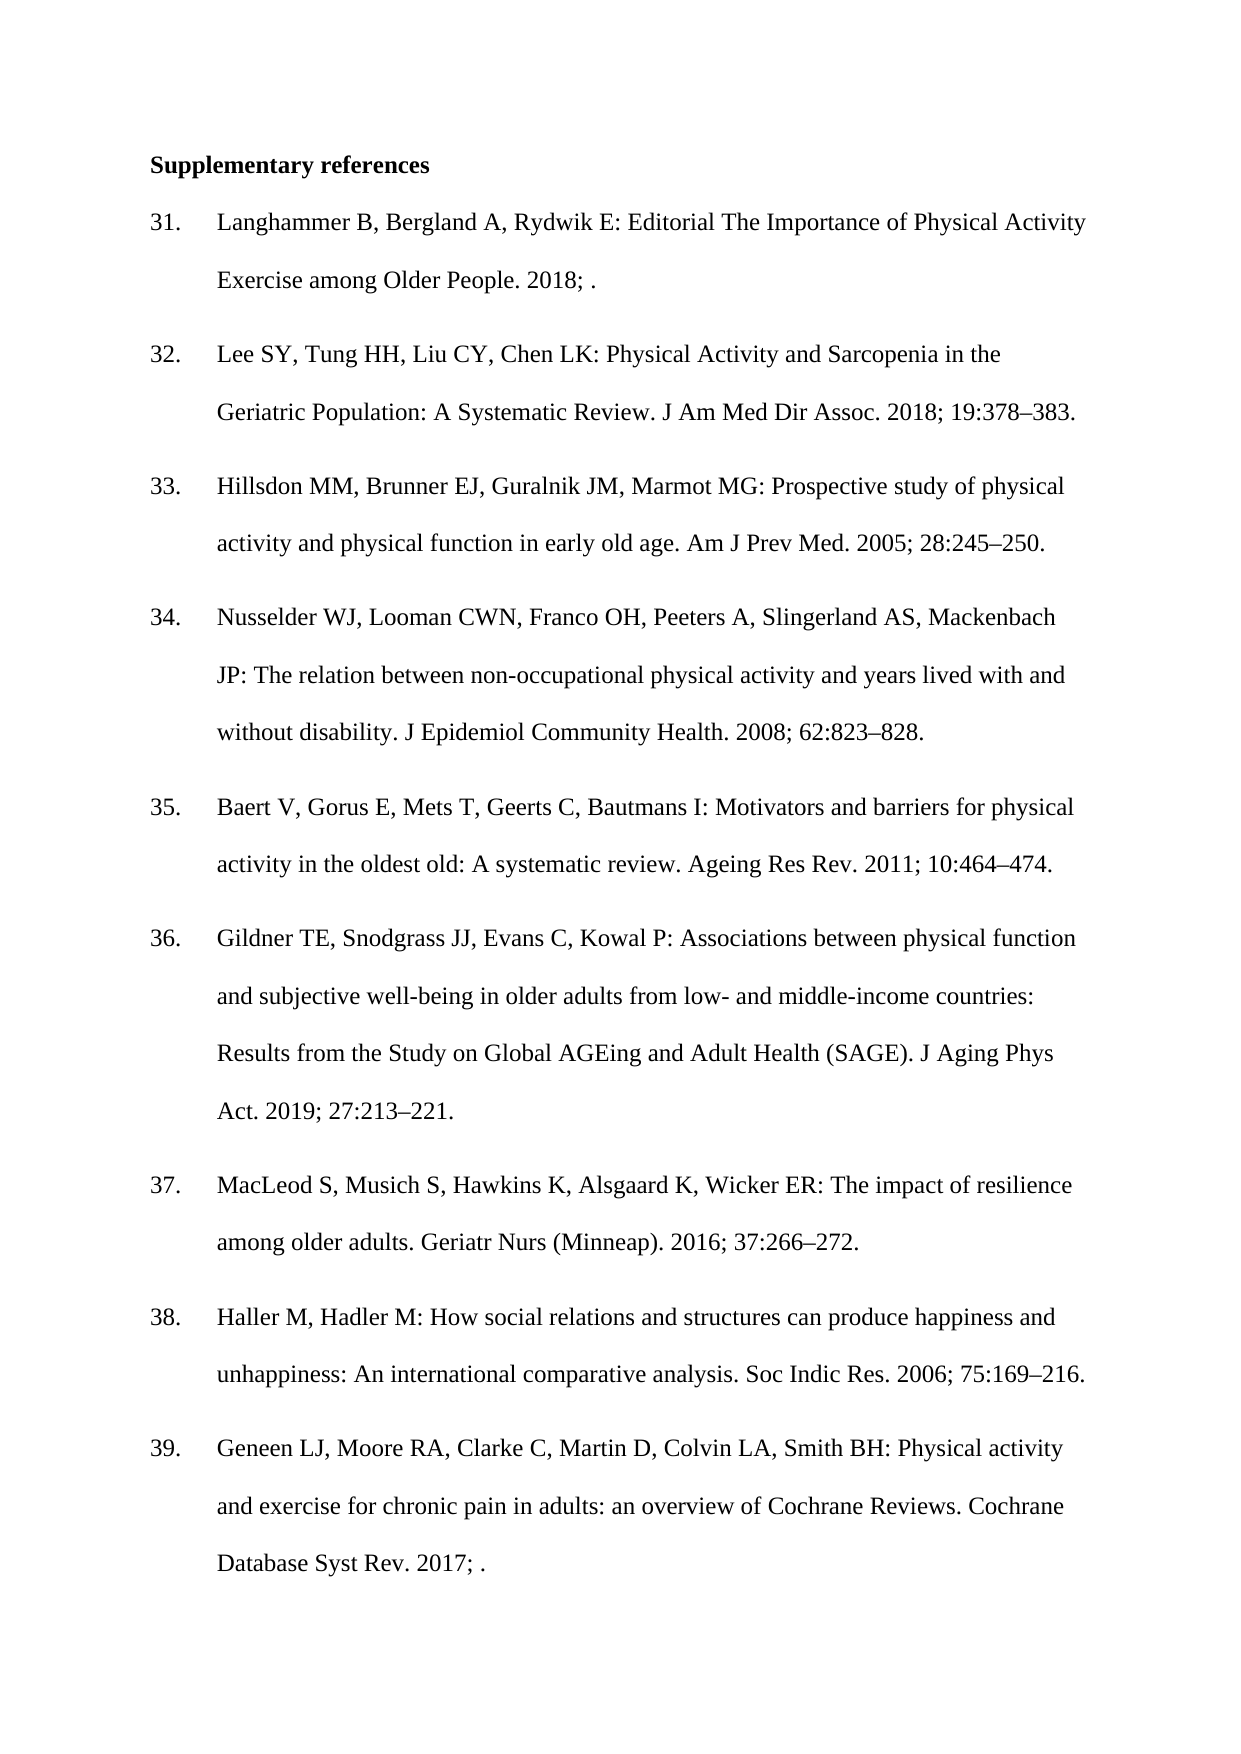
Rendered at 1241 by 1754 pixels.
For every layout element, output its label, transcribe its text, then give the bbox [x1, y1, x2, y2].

text 39. Geneen LJ, Moore RA, Clarke C, Martin D, Colvin LA, Smith BH: Physical activity and exercise for chronic pain in adults: an overview of Cochrane Reviews. Cochrane Database Syst Rev. 2017; . [150, 1433, 1090, 1577]
subtitle Supplementary references [150, 150, 1090, 179]
text 35. Baert V, Gorus E, Mets T, Geerts C, Bautmans I: Motivators and barriers for physical activity in the oldest old: A systematic review. Ageing Res Rev. 2011; 10:464–474. [150, 792, 1090, 878]
text 34. Nusselder WJ, Looman CWN, Franco OH, Peeters A, Slingerland AS, Mackenbach JP: The relation between non-occupational physical activity and years lived with and without disability. J Epidemiol Community Health. 2008; 62:823–828. [150, 602, 1090, 746]
text 33. Hillsdon MM, Brunner EJ, Guralnik JM, Marmot MG: Prospective study of physical activity and physical function in early old age. Am J Prev Med. 2005; 28:245–250. [150, 471, 1090, 557]
text 32. Lee SY, Tung HH, Liu CY, Chen LK: Physical Activity and Sarcopenia in the Geriatric Population: A Systematic Review. J Am Med Dir Assoc. 2018; 19:378–383. [150, 339, 1090, 425]
text 37. MacLeod S, Musich S, Hawkins K, Alsgaard K, Wicker ER: The impact of resilience among older adults. Geriatr Nurs (Minneap). 2016; 37:266–272. [150, 1170, 1090, 1256]
text 31. Langhammer B, Bergland A, Rydwik E: Editorial The Importance of Physical Activity Exercise among Older People. 2018; . [150, 207, 1090, 294]
text 38. Haller M, Hadler M: How social relations and structures can produce happiness and unhappiness: An international comparative analysis. Soc Indic Res. 2006; 75:169–216. [150, 1302, 1090, 1388]
text 36. Gildner TE, Snodgrass JJ, Evans C, Kowal P: Associations between physical function and subjective well-being in older adults from low- and middle-income countries: Results from the Study on Global AGEing and Adult Health (SAGE). J Aging Phys Act. 2019; 27:213–221. [150, 923, 1090, 1124]
